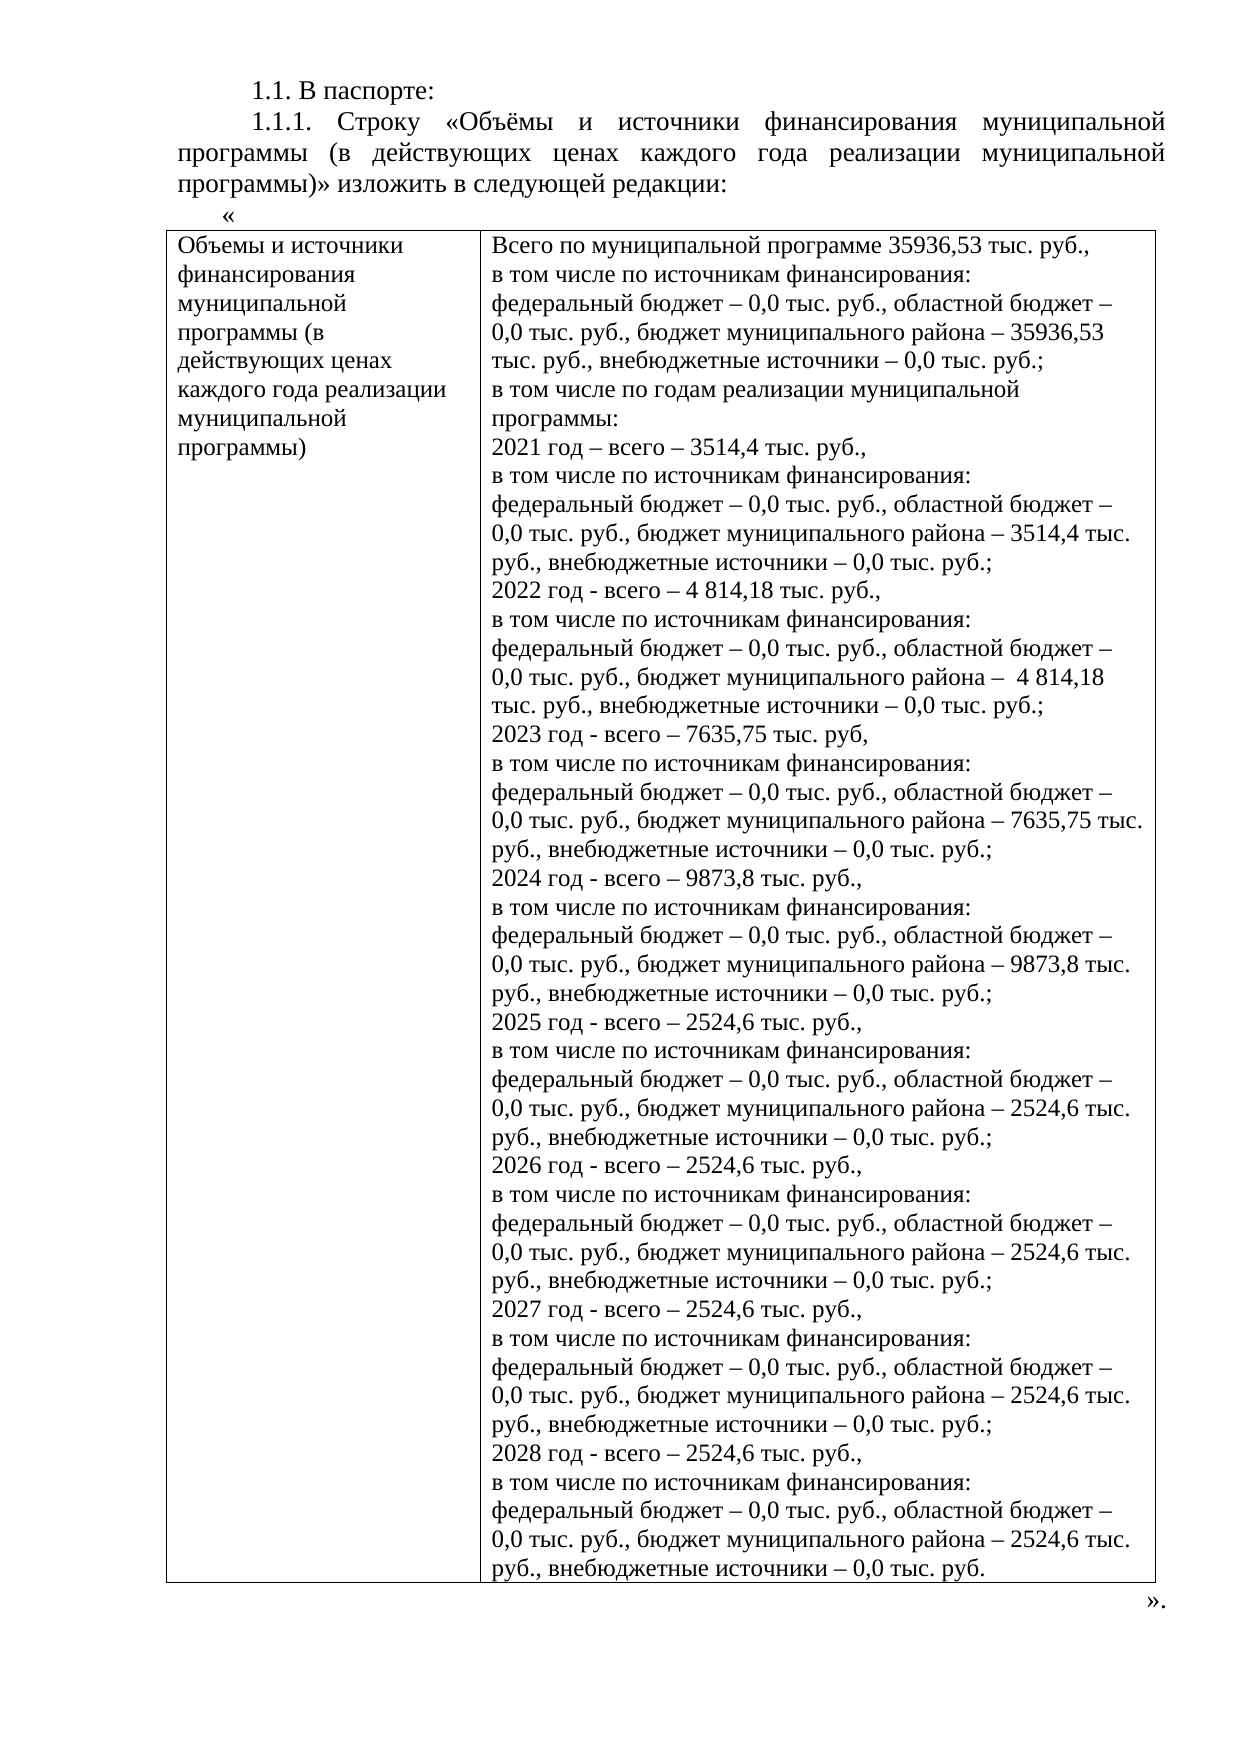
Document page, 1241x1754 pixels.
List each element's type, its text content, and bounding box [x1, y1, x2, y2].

text 1.1.1. Строку «Объёмы и источники финансирования муниципальной программы (в действующих ценах каждого года реализации муниципальной программы)» изложить в следующей редакции: [177, 105, 1167, 198]
table_header Объемы и источники финансирования муниципальной программы (в действующих ценах каждого года реализации муниципальной программы) [167, 231, 480, 1582]
text 1.1. В паспорте: [177, 74, 1167, 105]
text ». [177, 1583, 1167, 1614]
table_header Всего по муниципальной программе 35936,53 тыс. руб., в том числе по источникам финансирования: федеральный бюджет – 0,0 тыс. руб., областной бюджет – 0,0 тыс. руб., бюджет муниципального района – 35936,53 тыс. руб., внебюджетные источники – 0,0 тыс. руб.; в том числе по годам реализации муниципальной программы: 2021 год – всего – 3514,4 тыс. руб., в том числе по источникам финансирования: федеральный бюджет – 0,0 тыс. руб., областной бюджет – 0,0 тыс. руб., бюджет муниципального района – 3514,4 тыс. руб., внебюджетные источники – 0,0 тыс. руб.; 2022 год - всего – 4 814,18 тыс. руб., в том числе по источникам финансирования: федеральный бюджет – 0,0 тыс. руб., областной бюджет – 0,0 тыс. руб., бюджет муниципального района – 4 814,18 тыс. руб., внебюджетные источники – 0,0 тыс. руб.; 2023 год - всего – 7635,75 тыс. руб, в том числе по источникам финансирования: федеральный бюджет – 0,0 тыс. руб., областной бюджет – 0,0 тыс. руб., бюджет муниципального района – 7635,75 тыс. руб., внебюджетные источники – 0,0 тыс. руб.; 2024 год - всего – 9873,8 тыс. руб., в том числе по источникам финансирования: федеральный бюджет – 0,0 тыс. руб., областной бюджет – 0,0 тыс. руб., бюджет муниципального района – 9873,8 тыс. руб., внебюджетные источники – 0,0 тыс. руб.; 2025 год - всего – 2524,6 тыс. руб., в том числе по источникам финансирования: федеральный бюджет – 0,0 тыс. руб., областной бюджет – 0,0 тыс. руб., бюджет муниципального района – 2524,6 тыс. руб., внебюджетные источники – 0,0 тыс. руб.; 2026 год - всего – 2524,6 тыс. руб., в том числе по источникам финансирования: федеральный бюджет – 0,0 тыс. руб., областной бюджет – 0,0 тыс. руб., бюджет муниципального района – 2524,6 тыс. руб., внебюджетные источники – 0,0 тыс. руб.; 2027 год - всего – 2524,6 тыс. руб., в том числе по источникам финансирования: федеральный бюджет – 0,0 тыс. руб., областной бюджет – 0,0 тыс. руб., бюджет муниципального района – 2524,6 тыс. руб., внебюджетные источники – 0,0 тыс. руб.; 2028 год - всего – 2524,6 тыс. руб., в том числе по источникам финансирования: федеральный бюджет – 0,0 тыс. руб., областной бюджет – 0,0 тыс. руб., бюджет муниципального района – 2524,6 тыс. руб., внебюджетные источники – 0,0 тыс. руб. [481, 231, 1155, 1582]
text « [148, 198, 1167, 229]
